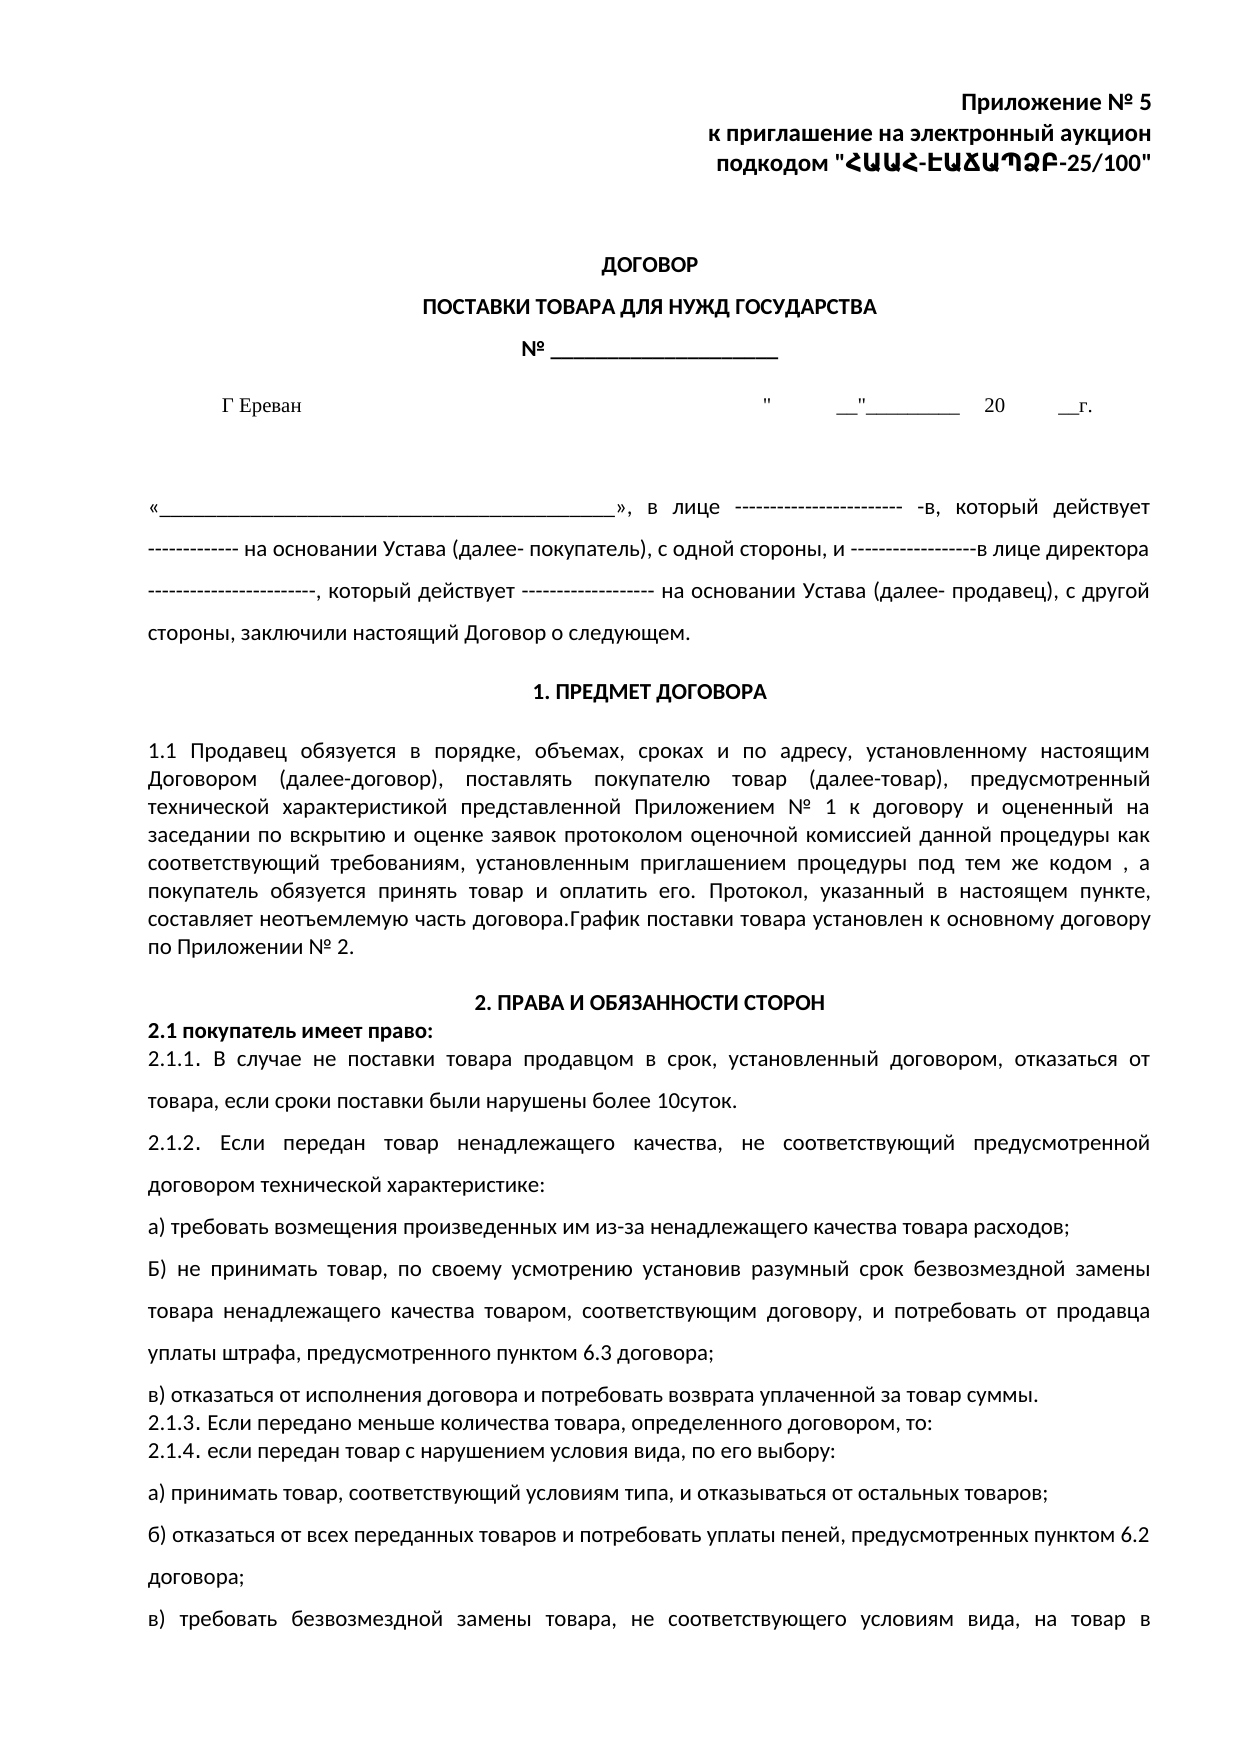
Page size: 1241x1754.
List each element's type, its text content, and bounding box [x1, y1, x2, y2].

table_header " __"_________ 20 __г. [620, 393, 1104, 434]
list 2.1.2․ Если передан товар ненадлежащего качества, не соответствующий предусмотренной договором технической характеристике: [148, 1128, 1152, 1198]
list 2. ПРАВА И ОБЯЗАННОСТИ СТОРОН [148, 988, 1152, 1016]
text Приложение № 5 [148, 86, 1152, 117]
text 1. ПРЕДМЕТ ДОГОВОРА [148, 677, 1152, 705]
text к приглашение на электронный аукцион [177, 117, 1152, 147]
text в) отказаться от исполнения договора и потребовать возврата уплаченной за товар суммы. [148, 1380, 1152, 1408]
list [148, 1604, 1152, 1632]
list 2.1.4․ если передан товар с нарушением условия вида, по его выбору: [148, 1436, 1152, 1464]
text «________________________________________», в лице ------------------------ -в, который действует ------------- на основании Устава (далее- покупатель), с одной стороны, и ------------------в лице директора ------------------------, который действует ------------------- на основании Устава (далее- продавец), с другой стороны, заключили настоящий Договор о следующем. [148, 492, 1152, 646]
text ДОГОВОР [148, 251, 1152, 278]
list а) требовать возмещения произведенных им из-за ненадлежащего качества товара расходов; [148, 1212, 1152, 1240]
table_header Г Ереван [136, 393, 620, 434]
text подкодом "ՀԱԱՀ-ԷԱՃԱՊՁԲ-25/100" [177, 147, 1152, 178]
list 2.1.1․ В случае не поставки товара продавцом в срок, установленный договором, отказаться от товара, если сроки поставки были нарушены более 10суток. [148, 1044, 1152, 1114]
text 2.1 покупатель имеет право: [148, 1016, 1152, 1044]
list Б) не принимать товар, по своему усмотрению установив разумный срок безвозмездной замены товара ненадлежащего качества товаром, соответствующим договору, и потребовать от продавца уплаты штрафа, предусмотренного пунктом 6.3 договора; [148, 1254, 1152, 1366]
list б) отказаться от всех переданных товаров и потребовать уплаты пеней, предусмотренных пунктом 6.2 договора; [148, 1520, 1152, 1590]
text № ____________________ [148, 334, 1152, 362]
text 2.1.3․ Если передано меньше количества товара, определенного договором, то: [148, 1408, 1152, 1436]
text 1.1 Продавец обязуется в порядке, объемах, сроках и по адресу, установленному настоящим Договором (далее-договор), поставлять покупателю товар (далее-товар), предусмотренный технической характеристикой представленной Приложением № 1 к договору и оцененный на заседании по вскрытию и оценке заявок протоколом оценочной комиссией данной процедуры как соответствующий требованиям, установленным приглашением процедуры под тем же кодом , а покупатель обязуется принять товар и оплатить его. Протокол, указанный в настоящем пункте, составляет неотъемлемую часть договора.График поставки товара установлен к основному договору по Приложении № 2. [148, 736, 1152, 960]
list а) принимать товар, соответствующий условиям типа, и отказываться от остальных товаров; [148, 1478, 1152, 1506]
text ПОСТАВКИ ТОВАРА ДЛЯ НУЖД ГОСУДАРСТВА [148, 292, 1152, 321]
